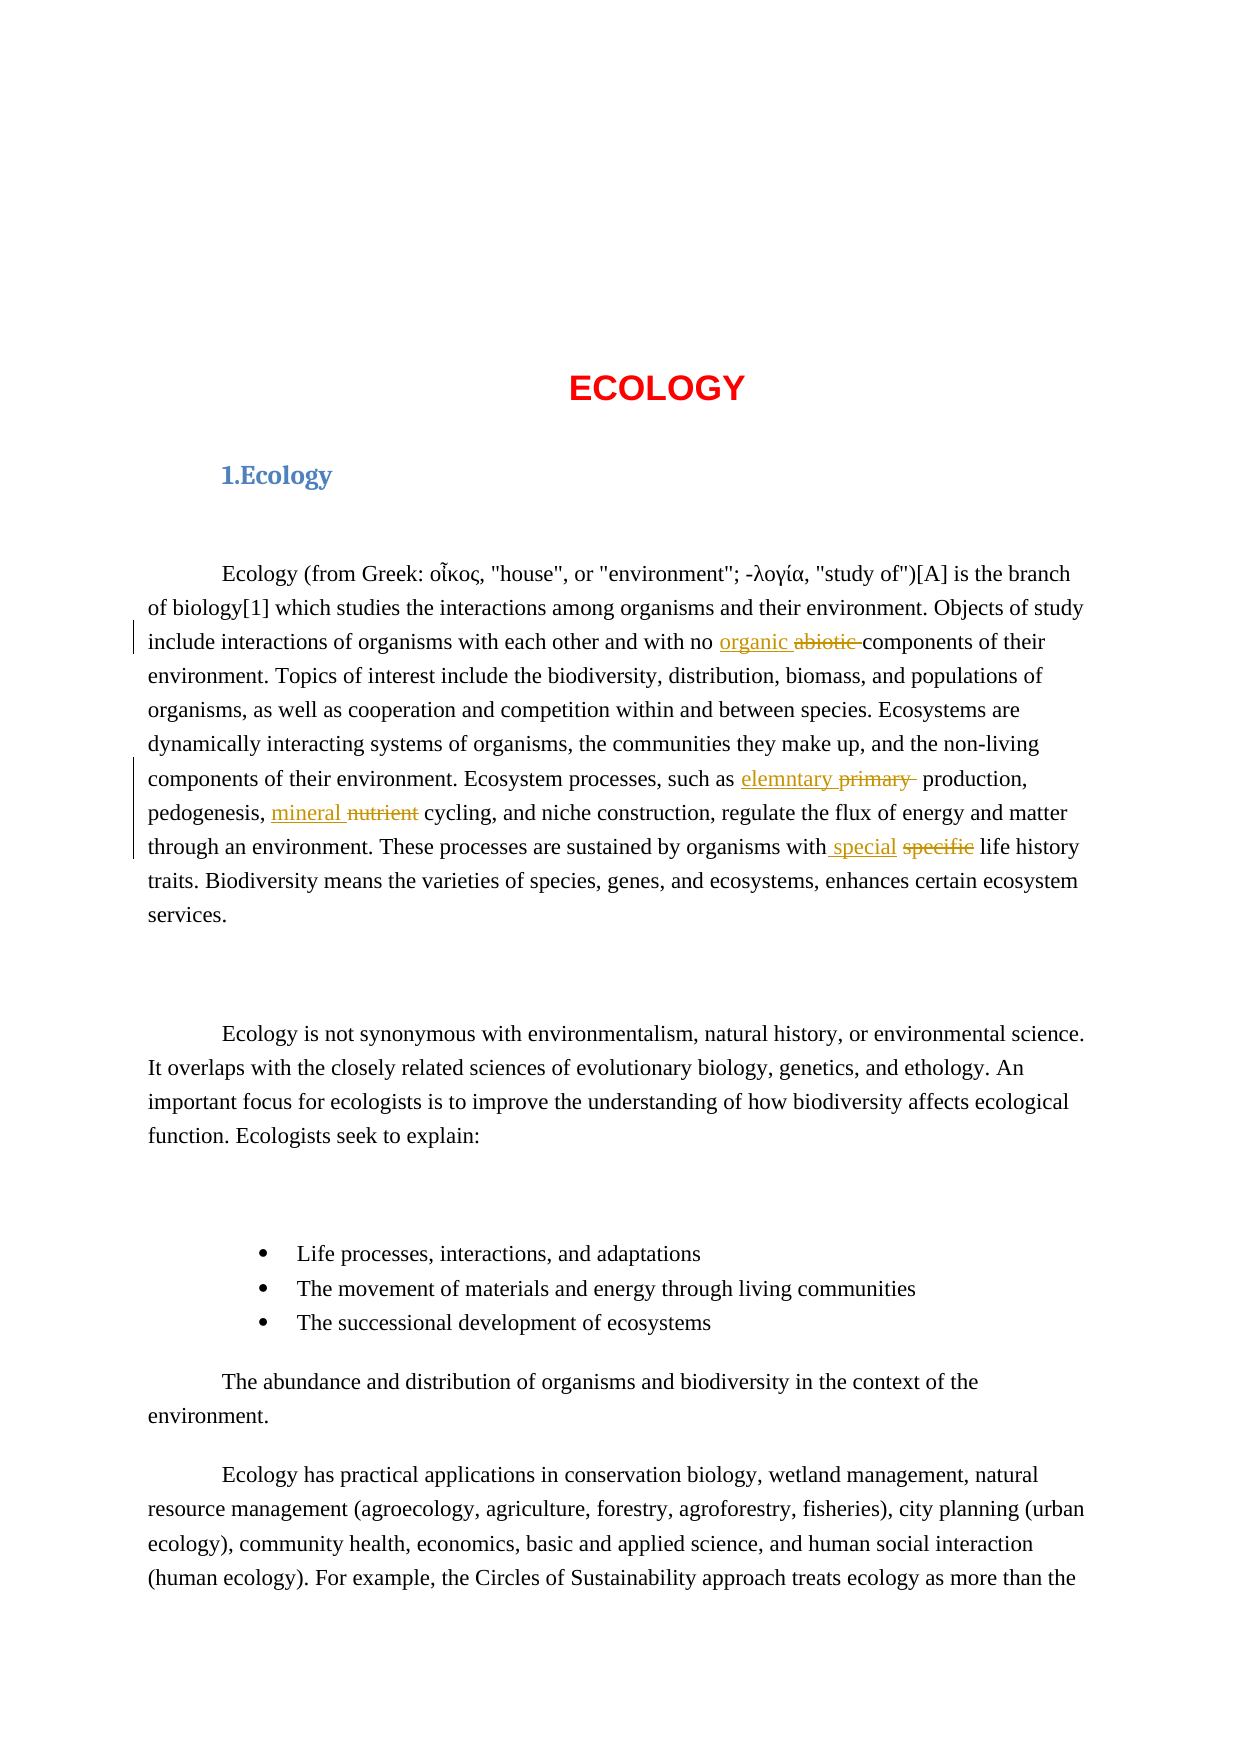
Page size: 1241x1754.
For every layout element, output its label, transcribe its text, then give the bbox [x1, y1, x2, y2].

subtitle ECOLOGY [148, 367, 1092, 408]
list Life processes, interactions, and adaptations [259, 1240, 1092, 1267]
text Ecology (from Greek: οἶκος, "house", or "environment"; -λογία, "study of")[A] is the branch of biology[1] which studies the interactions among organisms and their environment. Objects of study include interactions of organisms with each other and with no components of their environment. Topics of interest include the biodiversity, distribution, biomass, and populations of organisms, as well as cooperation and competition within and between species. Ecosystems are dynamically interacting systems of organisms, the communities they make up, and the non-living components of their environment. Ecosystem processes, such as production, pedogenesis, cycling, and niche construction, regulate the flux of energy and matter through an environment. These processes are sustained by organisms with life history traits. Biodiversity means the varieties of species, genes, and ecosystems, enhances certain ecosystem services. [148, 559, 1092, 928]
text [148, 1461, 1092, 1590]
text Ecology is not synonymous with environmentalism, natural history, or environmental science. It overlaps with the closely related sciences of evolutionary biology, genetics, and ethology. An important focus for ecologists is to improve the understanding of how biodiversity affects ecological function. Ecologists seek to explain: [148, 1019, 1092, 1148]
subtitle 1.Ecology [148, 460, 1092, 491]
list The successional development of ecosystems [259, 1309, 1092, 1335]
text The abundance and distribution of organisms and biodiversity in the context of the environment. [148, 1368, 1092, 1428]
list The movement of materials and energy through living communities [259, 1274, 1092, 1301]
